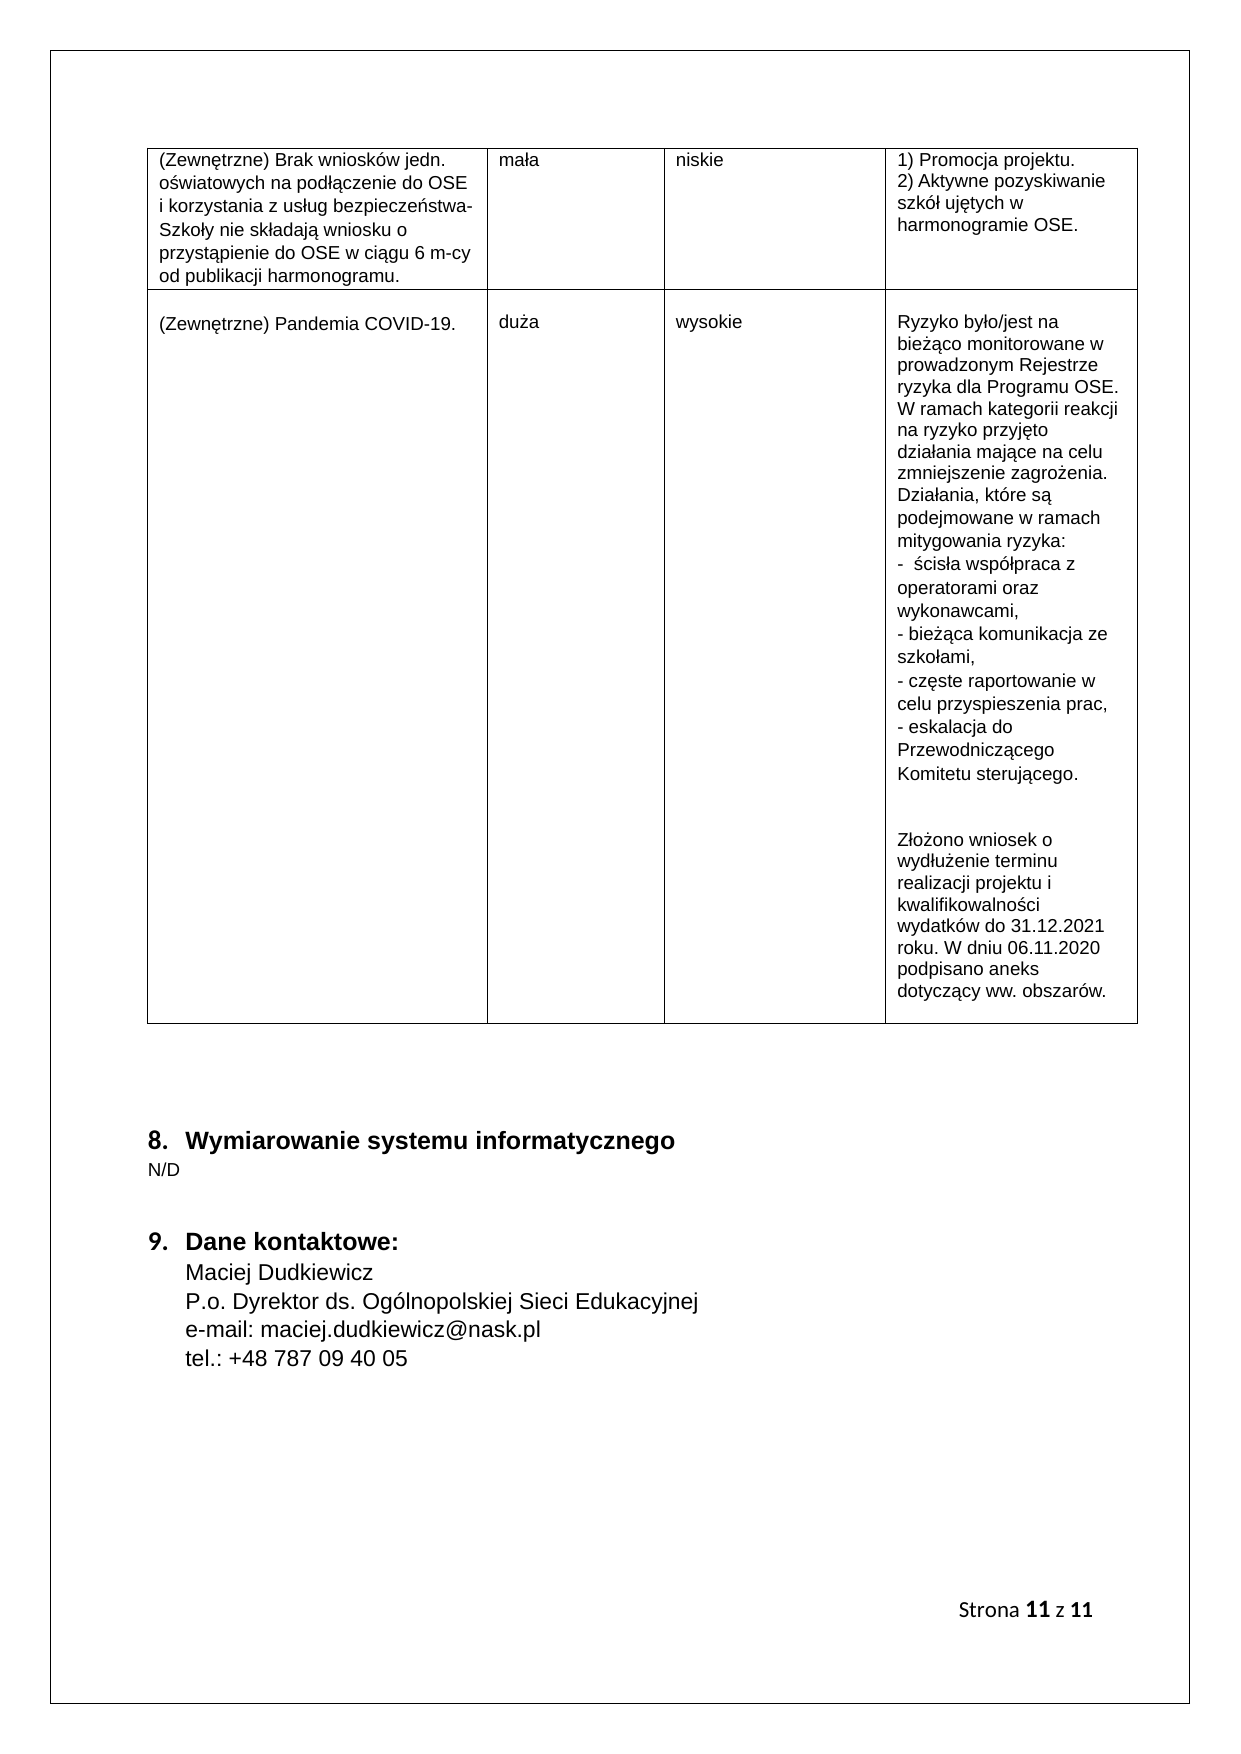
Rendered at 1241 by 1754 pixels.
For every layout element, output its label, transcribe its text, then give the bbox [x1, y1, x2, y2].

list Wymiarowanie systemu informatycznego [148, 1123, 1093, 1156]
text N/D [148, 1159, 1093, 1181]
text tel.: +48 787 09 40 05 [148, 1344, 1093, 1371]
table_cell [886, 149, 1137, 288]
text P.o. Dyrektor ds. Ogólnopolskiej Sieci Edukacyjnej [185, 1288, 1093, 1314]
table_cell niskie [665, 149, 885, 288]
table_cell mała [488, 149, 664, 288]
table_cell duża [488, 290, 664, 1023]
text e-mail: maciej.dudkiewicz@nask.pl [148, 1316, 1093, 1342]
table_cell (Zewnętrzne) Pandemia COVID-19. [148, 290, 487, 1023]
table_cell Ryzyko było/jest na bieżąco monitorowane w prowadzonym Rejestrze ryzyka dla Programu OSE. W ramach kategorii reakcji na ryzyko przyjęto działania mające na celu zmniejszenie zagrożenia. Działania, które są podejmowane w ramach mitygowania ryzyka: - ścisła współpraca z operatorami oraz wykonawcami, - bieżąca komunikacja ze szkołami, - częste raportowanie w celu przyspieszenia prac, - eskalacja do Przewodniczącego Komitetu sterującego. Złożono wniosek o wydłużenie terminu realizacji projektu i kwalifikowalności wydatków do 31.12.2021 roku. W dniu 06.11.2020 podpisano aneks dotyczący ww. obszarów. [886, 290, 1137, 1023]
table_cell wysokie [665, 290, 885, 1023]
text Maciej Dudkiewicz [185, 1259, 1093, 1286]
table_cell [148, 149, 487, 288]
list Dane kontaktowe: [148, 1224, 1093, 1257]
